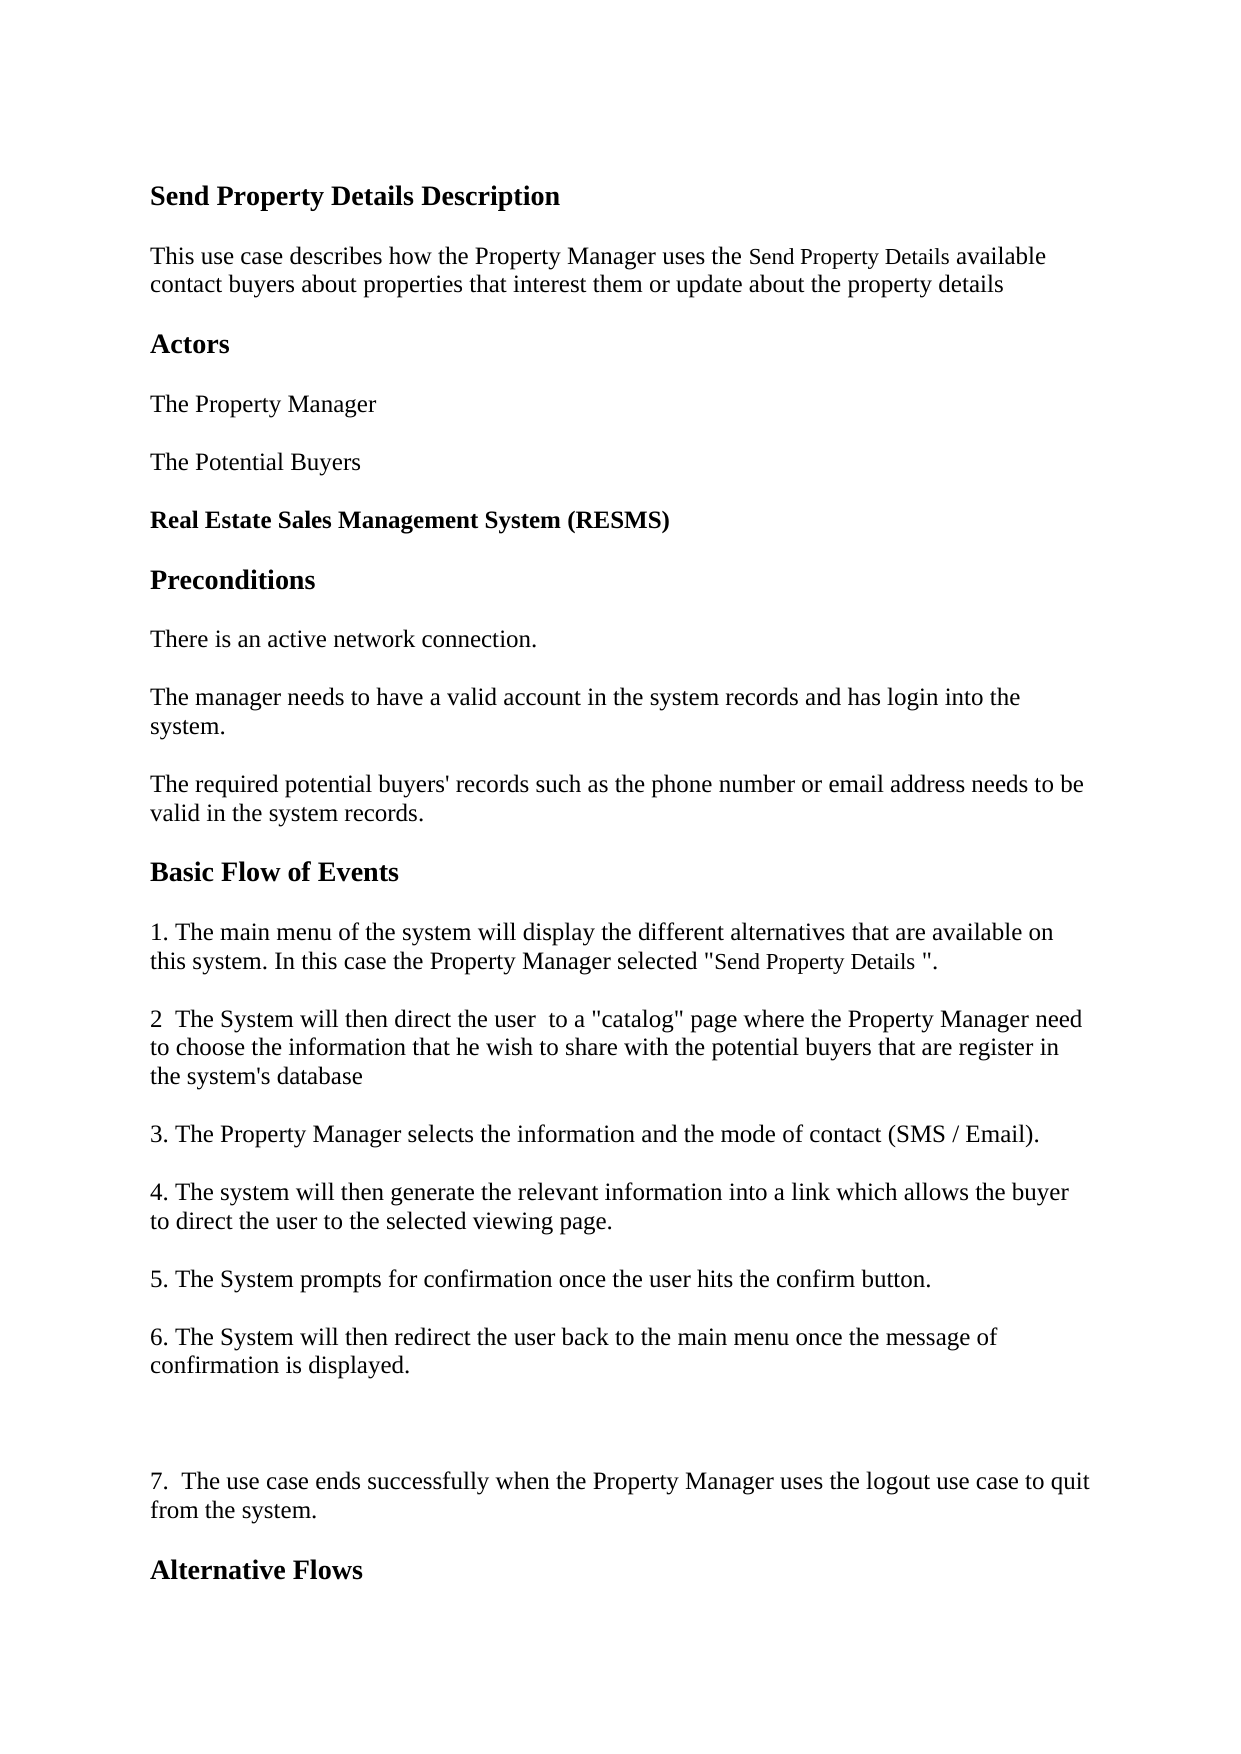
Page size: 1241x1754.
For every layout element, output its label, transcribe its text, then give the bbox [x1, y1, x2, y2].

text This use case describes how the Property Manager uses the Send Property Details available contact buyers about properties that interest them or update about the property details [150, 241, 1090, 298]
text Send Property Details Description [150, 179, 1090, 212]
text The Potential Buyers [150, 447, 1090, 476]
text 5. The System prompts for confirmation once the user hits the confirm button. [150, 1264, 1090, 1292]
text 2 The System will then direct the user to a "catalog" page where the Property Manager need to choose the information that he wish to share with the potential buyers that are register in the system's database [150, 1004, 1090, 1090]
text Basic Flow of Events [150, 856, 1090, 888]
text Actors [150, 327, 1090, 360]
text The Property Manager [150, 389, 1090, 418]
text There is an active network connection. [150, 624, 1090, 653]
text Alternative Flows [150, 1553, 1090, 1585]
text 7. The use case ends successfully when the Property Manager uses the logout use case to quit from the system. [150, 1466, 1090, 1524]
text The required potential buyers' records such as the phone number or email address needs to be valid in the system records. [150, 769, 1090, 826]
text Preconditions [150, 563, 1090, 595]
text The manager needs to have a valid account in the system records and has login into the system. [150, 682, 1090, 740]
text 3. The Property Manager selects the information and the mode of contact (SMS / Email). [150, 1119, 1090, 1148]
text 6. The System will then redirect the user back to the main menu once the message of confirmation is displayed. [150, 1322, 1090, 1379]
text 1. The main menu of the system will display the different alternatives that are available on this system. In this case the Property Manager selected "Send Property Details ". [150, 917, 1090, 974]
text Real Estate Sales Management System (RESMS) [150, 505, 1090, 533]
text 4. The system will then generate the relevant information into a link which allows the buyer to direct the user to the selected viewing page. [150, 1177, 1090, 1234]
